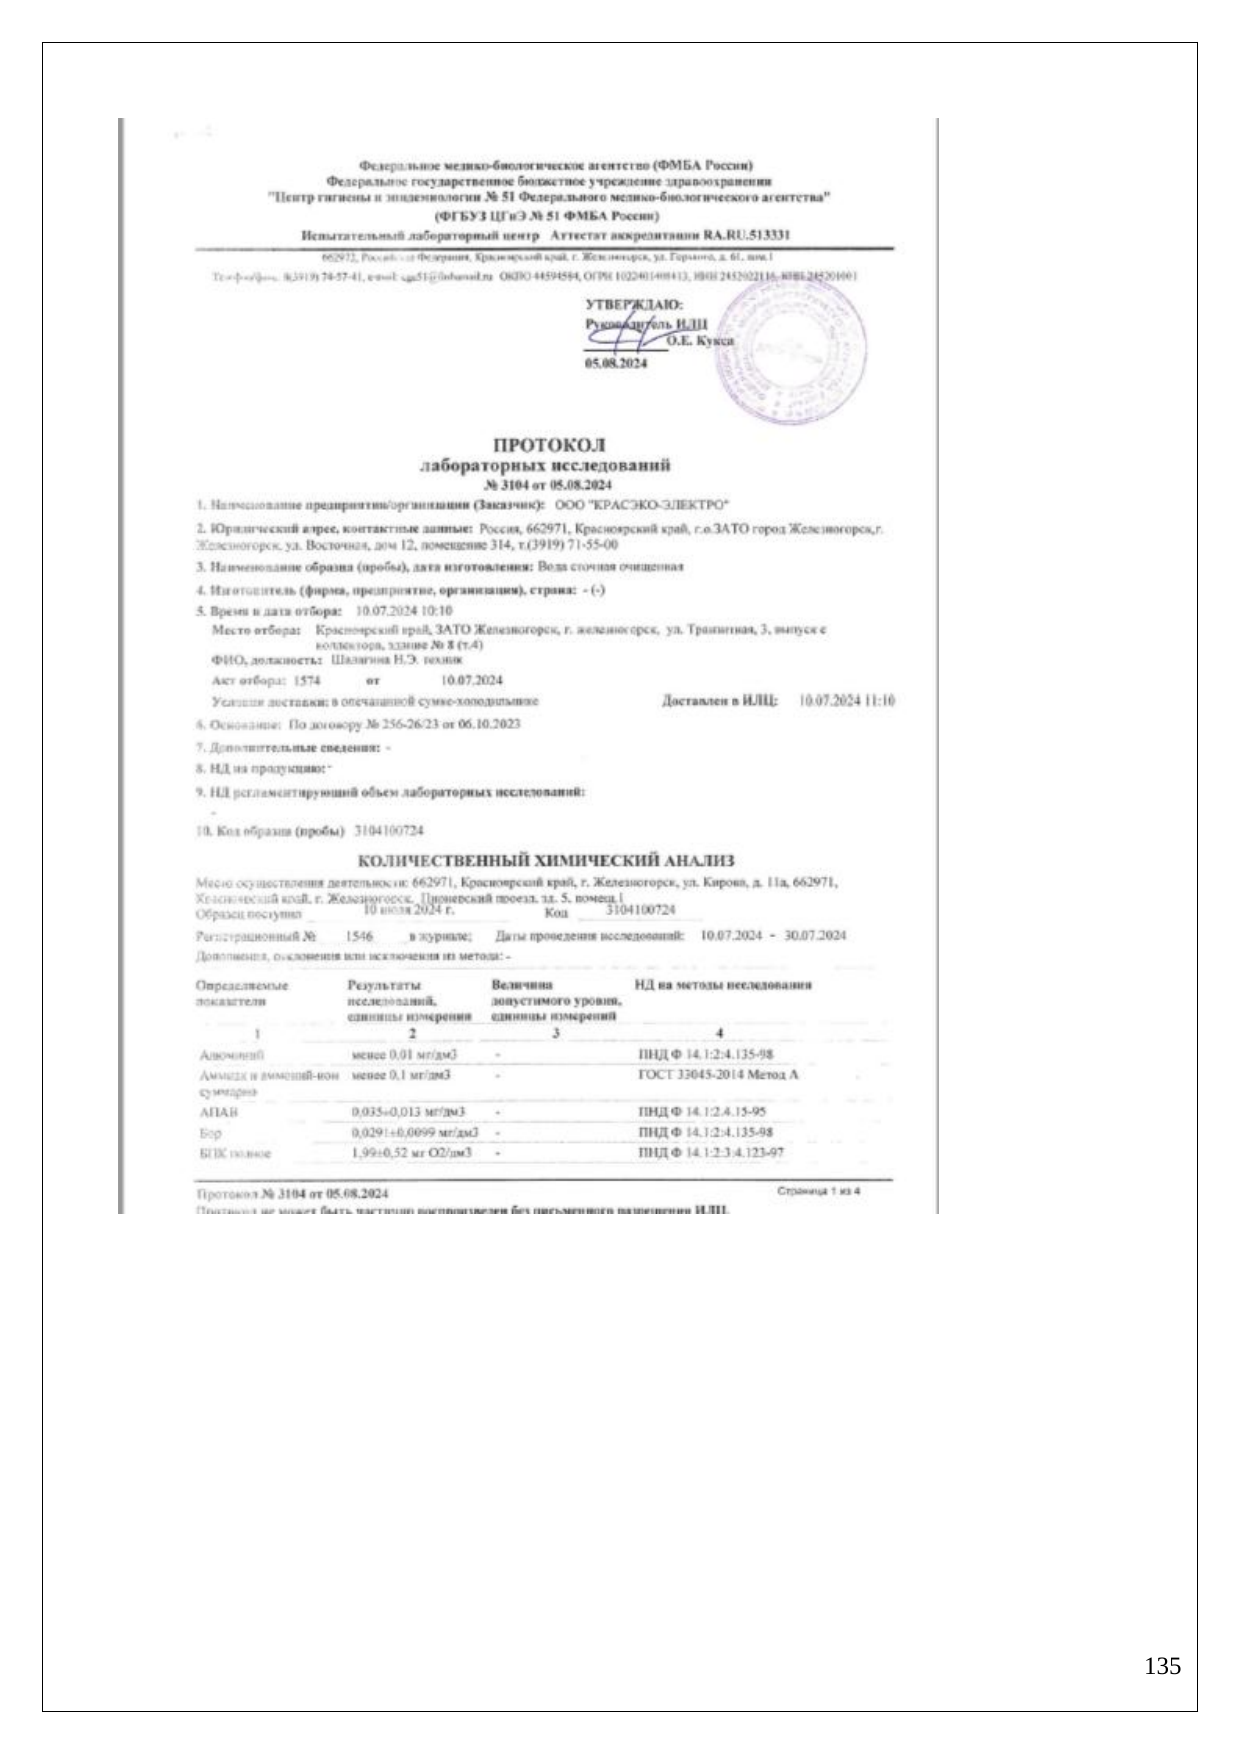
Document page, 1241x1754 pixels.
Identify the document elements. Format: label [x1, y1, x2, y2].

picture [118, 118, 939, 1214]
